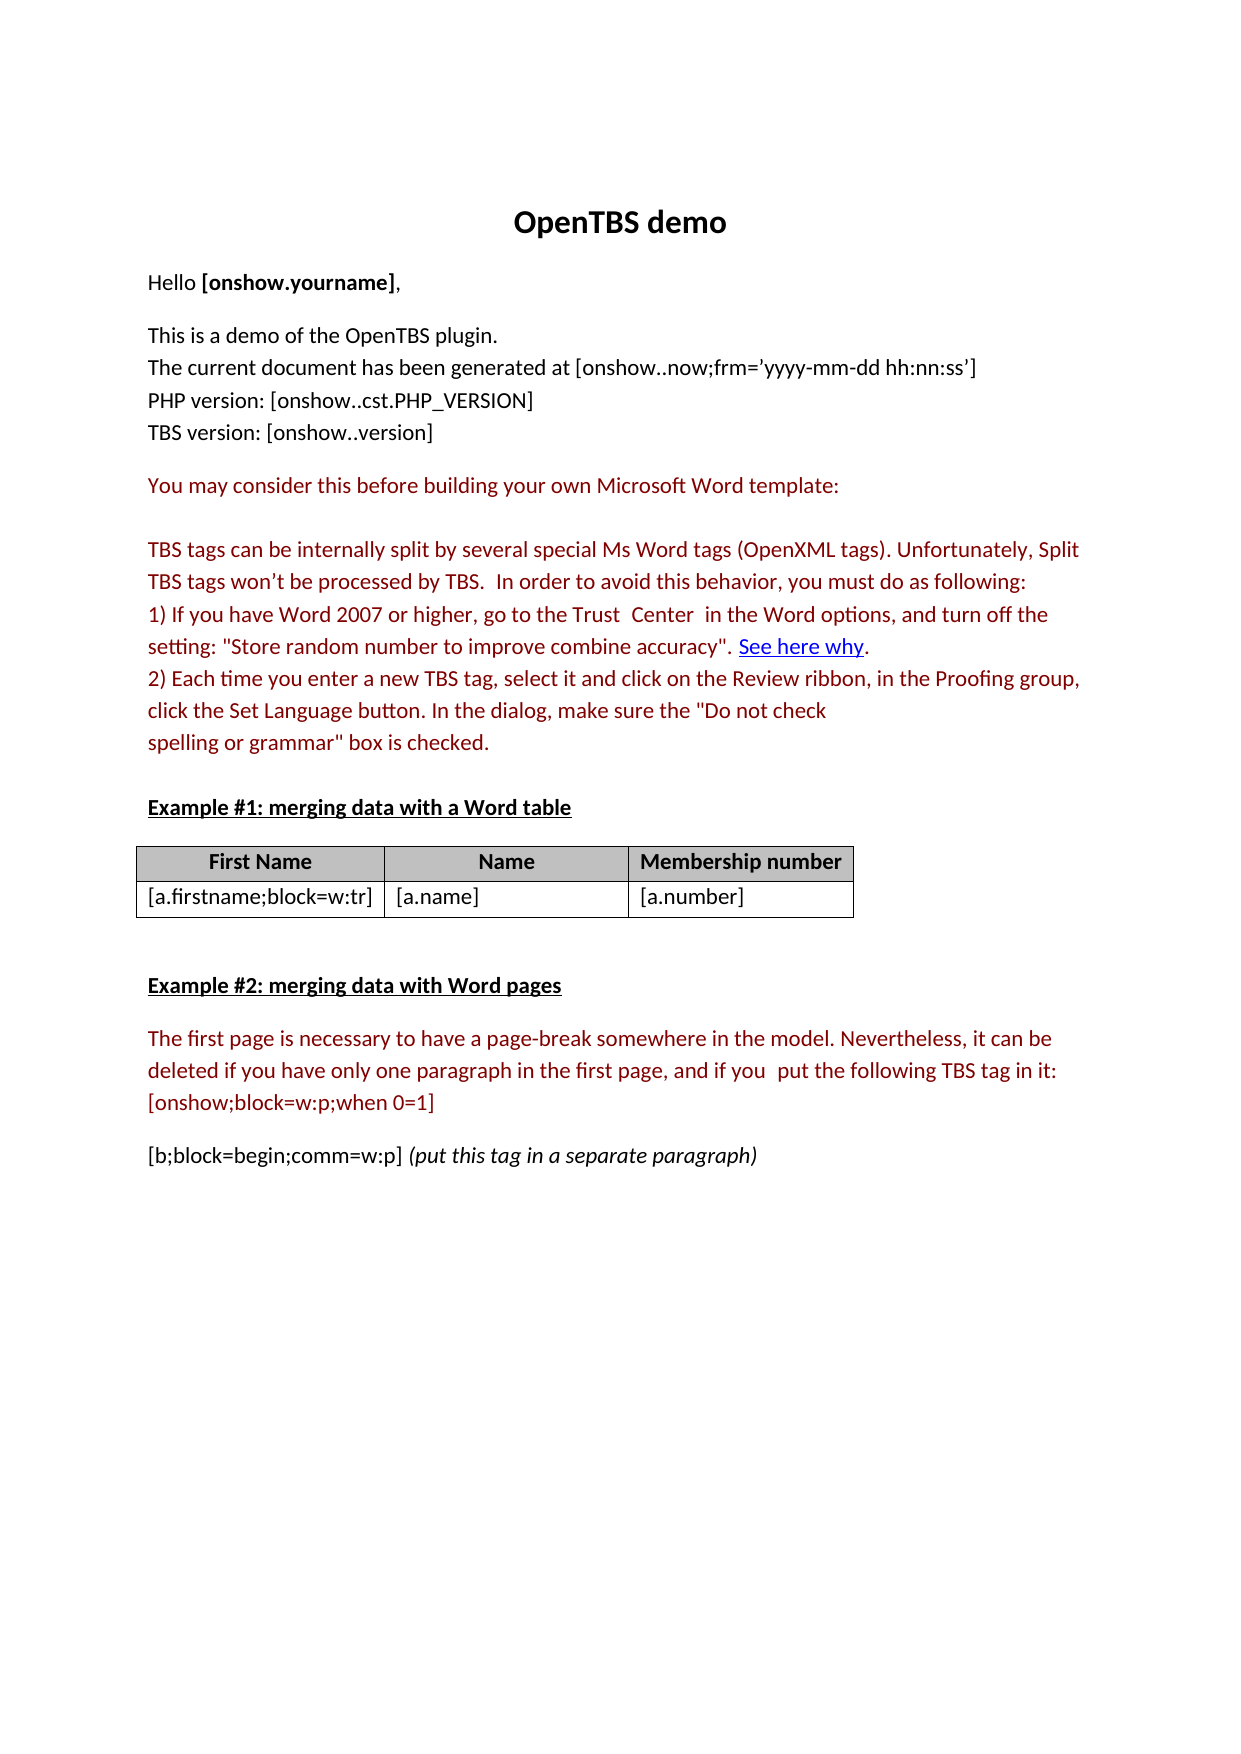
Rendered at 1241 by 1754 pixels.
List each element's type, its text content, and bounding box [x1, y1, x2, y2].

text The first page is necessary to have a page-break somewhere in the model. Nevertheless, it can be deleted if you have only one paragraph in the first page, and if you put the following TBS tag in it: [onshow;block=w:p;when 0=1] [148, 1024, 1092, 1116]
text Example #2: merging data with Word pages [148, 971, 1092, 999]
table_cell [a.number] [629, 882, 853, 917]
table_header First Name [137, 847, 384, 881]
table_cell [a.firstname;block=w:tr] [137, 882, 384, 917]
text [b;block=begin;comm=w:p] (put this tag in a separate paragraph) [148, 1141, 1092, 1169]
table_cell [a.name] [385, 882, 628, 917]
text OpenTBS demo [148, 201, 1092, 241]
text This is a demo of the OpenTBS plugin. The current document has been generated at [onshow..now;frm=’yyyy-mm-dd hh:nn:ss’] PHP version: [onshow..cst.PHP_VERSION] TBS version: [onshow..version] [148, 321, 1092, 446]
table_header Name [385, 847, 628, 881]
table_header Membership number [629, 847, 853, 881]
text Hello [onshow.yourname], [148, 268, 1092, 296]
text You may consider this before building your own Microsoft Word template: TBS tags can be internally split by several special Ms Word tags (OpenXML tags). Unfortunately, Split TBS tags won’t be processed by TBS. In order to avoid this behavior, you must do as following: 1) If you have Word 2007 or higher, go to the Trust Center in the Word options, and turn off the setting: "Store random number to improve combine accuracy". See here why. 2) Each time you enter a new TBS tag, select it and click on the Review ribbon, in the Proofing group, click the Set Language button. In the dialog, make sure the "Do not check spelling or grammar" box is checked. Example #1: merging data with a Word table [148, 471, 1092, 821]
